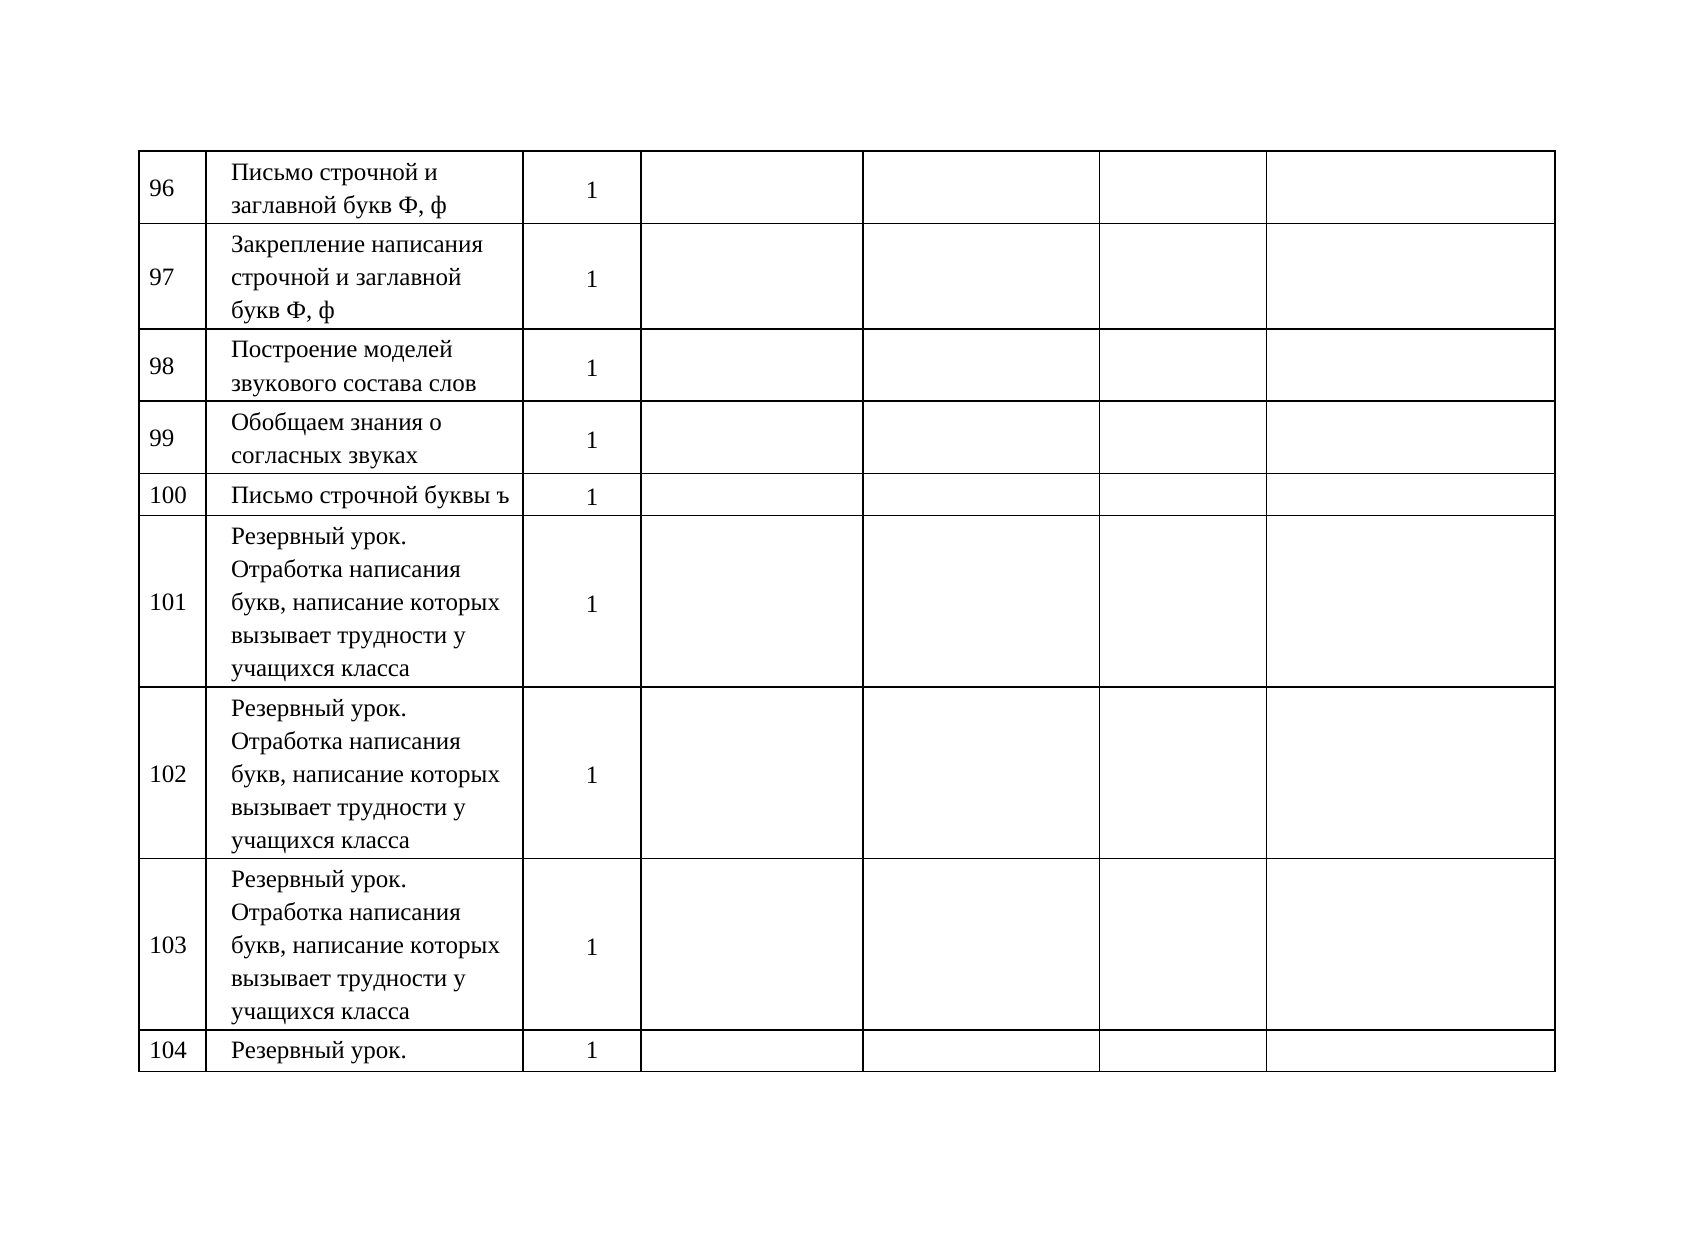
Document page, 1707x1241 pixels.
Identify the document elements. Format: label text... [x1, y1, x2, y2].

table_cell Резервный урок. Отработка написания букв, написание которых вызывает трудности у учащихся класса [207, 688, 522, 857]
table_cell [1267, 152, 1554, 222]
table_cell [1267, 402, 1554, 473]
table_cell [1100, 402, 1266, 473]
table_cell [642, 330, 862, 400]
table_cell Закрепление написания строчной и заглавной букв Ф, ф [207, 224, 522, 328]
table_cell 1 [524, 1031, 640, 1071]
table_cell Письмо строчной буквы ъ [207, 474, 522, 514]
table_cell [1267, 859, 1554, 1029]
table_cell [642, 859, 862, 1029]
table_cell [1100, 224, 1266, 328]
table_cell [864, 402, 1099, 473]
table_cell [642, 224, 862, 328]
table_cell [207, 1031, 522, 1071]
table_cell [864, 224, 1099, 328]
table_cell [1100, 859, 1266, 1029]
table_cell 98 [140, 330, 205, 400]
table_cell [642, 516, 862, 686]
table_cell [642, 474, 862, 514]
table_cell 96 [140, 152, 205, 222]
table_cell [1100, 516, 1266, 686]
table_cell Резервный урок. Отработка написания букв, написание которых вызывает трудности у учащихся класса [207, 516, 522, 686]
table_cell [642, 1031, 862, 1071]
table_cell Письмо строчной и заглавной букв Ф, ф [207, 152, 522, 222]
table_cell 103 [140, 859, 205, 1029]
table_cell [1100, 688, 1266, 857]
table_cell [1267, 1031, 1554, 1071]
table_cell 1 [524, 152, 640, 222]
table_cell [864, 474, 1099, 514]
table_cell [1267, 688, 1554, 857]
table_cell 1 [524, 859, 640, 1029]
table_cell 101 [140, 516, 205, 686]
table_cell [864, 1031, 1099, 1071]
table_cell 102 [140, 688, 205, 857]
table_cell [642, 688, 862, 857]
table_cell [864, 688, 1099, 857]
table_cell 1 [524, 474, 640, 514]
table_cell Обобщаем знания о согласных звуках [207, 402, 522, 473]
table_cell [642, 402, 862, 473]
table_cell 1 [524, 224, 640, 328]
table_cell [1267, 474, 1554, 514]
table_cell [864, 516, 1099, 686]
table_cell [642, 152, 862, 222]
table_cell [1100, 152, 1266, 222]
table_cell [1100, 330, 1266, 400]
table_cell 97 [140, 224, 205, 328]
table_cell 1 [524, 402, 640, 473]
table_cell [864, 152, 1099, 222]
table_cell 1 [524, 330, 640, 400]
table_cell 1 [524, 516, 640, 686]
table_cell 104 [140, 1031, 205, 1071]
table_cell 1 [524, 688, 640, 857]
table_cell Резервный урок. Отработка написания букв, написание которых вызывает трудности у учащихся класса [207, 859, 522, 1029]
table_cell [1267, 224, 1554, 328]
table_cell [864, 859, 1099, 1029]
table_cell 99 [140, 402, 205, 473]
table_cell [1267, 330, 1554, 400]
table_cell [1267, 516, 1554, 686]
table_cell 100 [140, 474, 205, 514]
table_cell Построение моделей звукового состава слов [207, 330, 522, 400]
table_cell [1100, 1031, 1266, 1071]
table_cell [864, 330, 1099, 400]
table_cell [1100, 474, 1266, 514]
